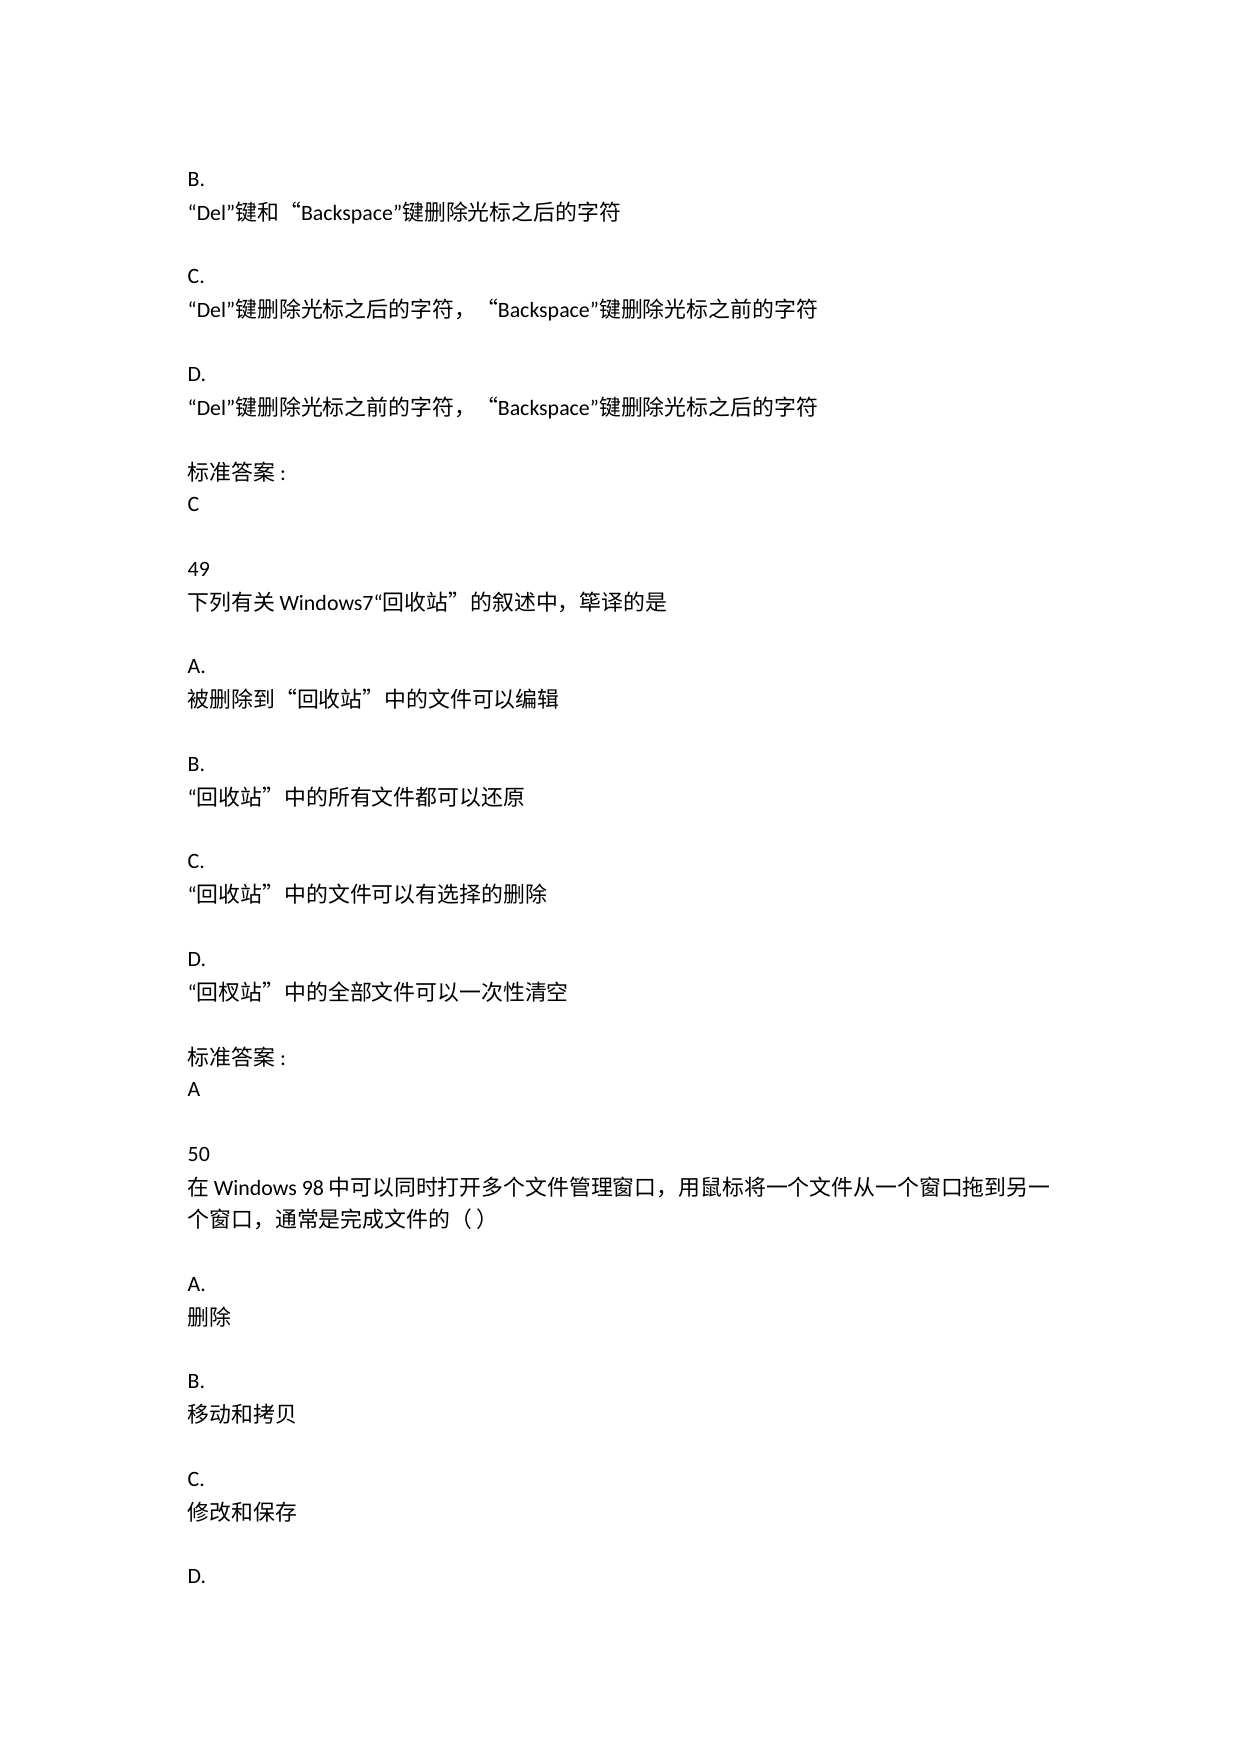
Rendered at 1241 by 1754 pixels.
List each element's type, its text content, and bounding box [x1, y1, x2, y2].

text 下列有关Windows7“回收站”的叙述中，筚译的是 [187, 584, 1053, 617]
text D. [187, 1559, 1053, 1592]
text D. [187, 942, 1053, 974]
text B. [187, 1364, 1053, 1397]
text “回收站”中的文件可以有选择的删除 [187, 877, 1053, 909]
text 标准答案 : [187, 454, 1053, 487]
text “回杈站”中的全部文件可以一次性清空 [187, 974, 1053, 1007]
text 移动和拷贝 [187, 1397, 1053, 1429]
text A. [187, 1267, 1053, 1299]
text B. [187, 747, 1053, 779]
text B. [187, 162, 1053, 194]
text A [187, 1072, 1053, 1104]
text “Del”键和“Backspace”键删除光标之后的字符 [187, 194, 1053, 227]
text C. [187, 1462, 1053, 1494]
text A. [187, 649, 1053, 682]
text 删除 [187, 1299, 1053, 1332]
text 修改和保存 [187, 1494, 1053, 1527]
text C. [187, 844, 1053, 877]
text “Del”键删除光标之后的字符，“Backspace”键删除光标之前的字符 [187, 292, 1053, 324]
text 标准答案 : [187, 1039, 1053, 1072]
text 49 [187, 552, 1053, 584]
text “Del”键删除光标之前的字符，“Backspace”键删除光标之后的字符 [187, 389, 1053, 422]
text C [187, 487, 1053, 519]
text C. [187, 259, 1053, 292]
text 被删除到“回收站”中的文件可以编辑 [187, 682, 1053, 714]
text “回收站”中的所有文件都可以还原 [187, 779, 1053, 812]
text 在Windows 98中可以同时打开多个文件管理窗口，用鼠标将一个文件从一个窗口拖到另一个窗口，通常是完成文件的（ ） [187, 1169, 1053, 1234]
text D. [187, 357, 1053, 389]
text 50 [187, 1137, 1053, 1169]
